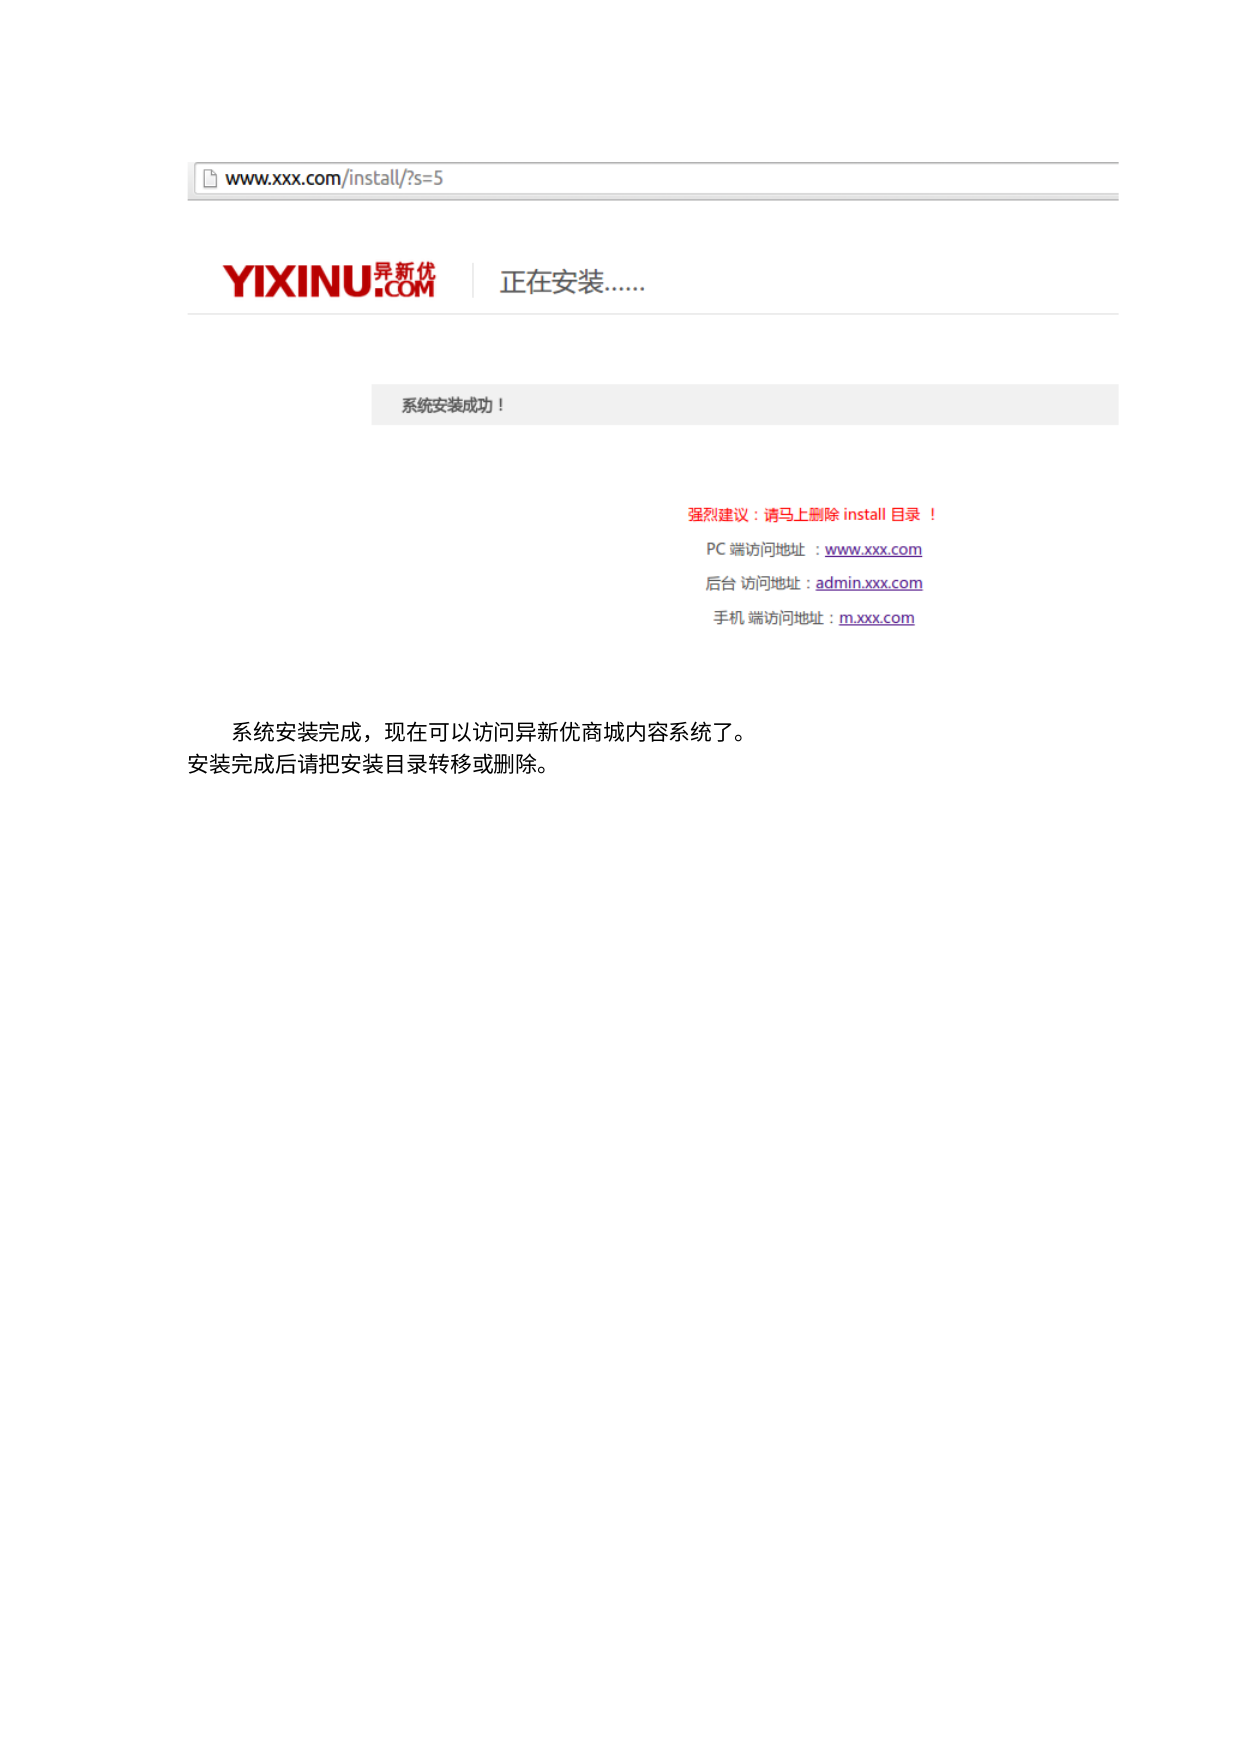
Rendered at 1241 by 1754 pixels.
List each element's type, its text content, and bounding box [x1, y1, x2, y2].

list 系统安装完成，现在可以访问异新优商城内容系统了。 [187, 714, 1053, 747]
text 安装完成后请把安装目录转移或删除。 [187, 747, 1053, 779]
picture [187, 162, 1119, 694]
